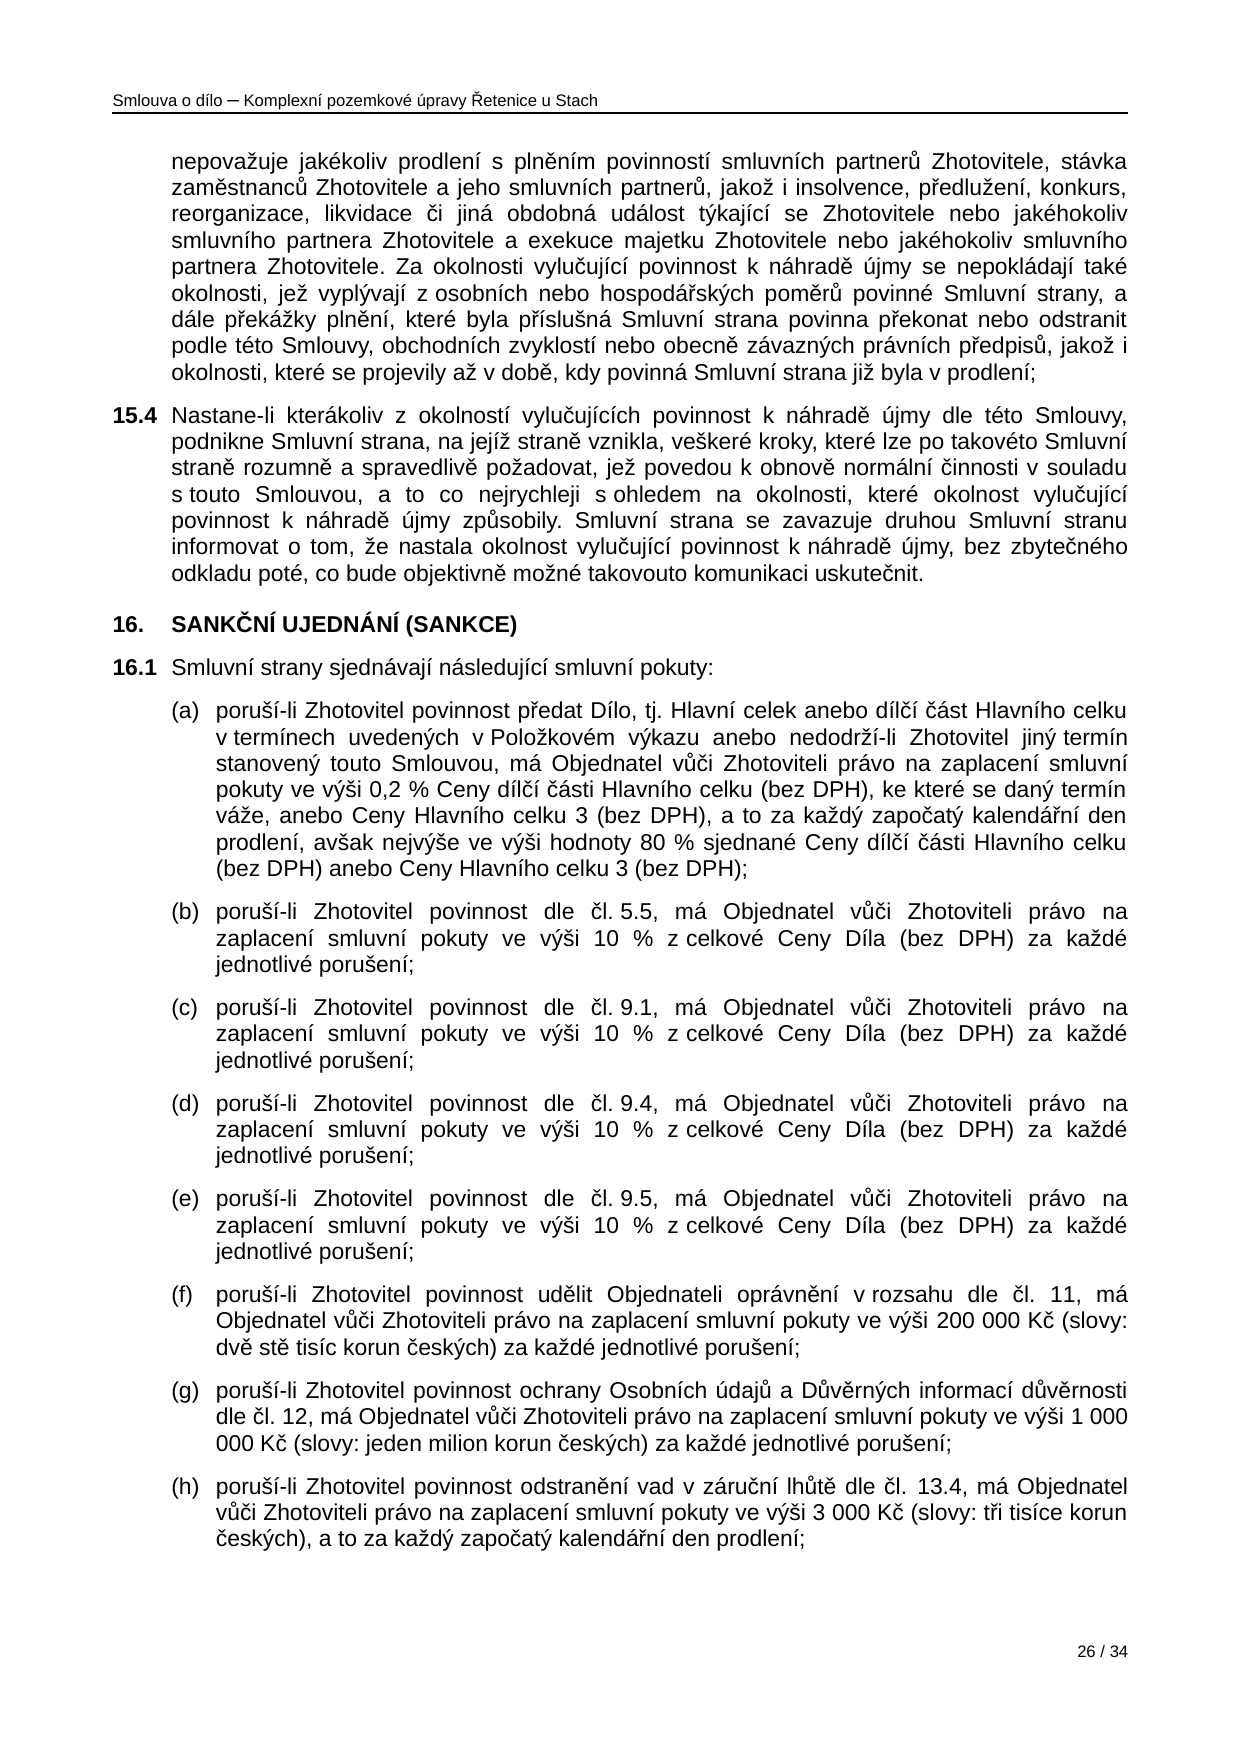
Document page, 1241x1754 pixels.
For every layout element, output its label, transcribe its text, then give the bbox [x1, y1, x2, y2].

list poruší-li Zhotovitel povinnost dle čl. 9.4, má Objednatel vůči Zhotoviteli právo na zaplacení smluvní pokuty ve výši 10 % z celkové Ceny Díla (bez DPH) za každé jednotlivé porušení; [171, 1090, 1128, 1169]
list poruší-li Zhotovitel povinnost dle čl. 9.5, má Objednatel vůči Zhotoviteli právo na zaplacení smluvní pokuty ve výši 10 % z celkové Ceny Díla (bez DPH) za každé jednotlivé porušení; [171, 1185, 1128, 1264]
text Smluvní strany sjednávají následující smluvní pokuty: [112, 654, 1128, 680]
list poruší-li Zhotovitel povinnost dle čl. 5.5, má Objednatel vůči Zhotoviteli právo na zaplacení smluvní pokuty ve výši 10 % z celkové Ceny Díla (bez DPH) za každé jednotlivé porušení; [171, 898, 1128, 977]
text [112, 148, 1128, 385]
text Nastane-li kterákoliv z okolností vylučujících povinnost k náhradě újmy dle této Smlouvy, podnikne Smluvní strana, na jejíž straně vznikla, veškeré kroky, které lze po takovéto Smluvní straně rozumně a spravedlivě požadovat, jež povedou k obnově normální činnosti v souladu s touto Smlouvou, a to co nejrychleji s ohledem na okolnosti, které okolnost vylučující povinnost k náhradě újmy způsobily. Smluvní strana se zavazuje druhou Smluvní stranu informovat o tom, že nastala okolnost vylučující povinnost k náhradě újmy, bez zbytečného odkladu poté, co bude objektivně možné takovouto komunikaci uskutečnit. [112, 402, 1128, 586]
text poruší-li Zhotovitel povinnost odstranění vad v záruční lhůtě dle čl. 13.4, má Objednatel vůči Zhotoviteli právo na zaplacení smluvní pokuty ve výši 3 000 Kč (slovy: tři tisíce korun českých), a to za každý započatý kalendářní den prodlení; [171, 1473, 1128, 1552]
list poruší-li Zhotovitel povinnost dle čl. 9.1, má Objednatel vůči Zhotoviteli právo na zaplacení smluvní pokuty ve výši 10 % z celkové Ceny Díla (bez DPH) za každé jednotlivé porušení; [171, 994, 1128, 1073]
list poruší-li Zhotovitel povinnost předat Dílo, tj. Hlavní celek anebo dílčí část Hlavního celku v termínech uvedených v Položkovém výkazu anebo nedodrží-li Zhotovitel jiný termín stanovený touto Smlouvou, má Objednatel vůči Zhotoviteli právo na zaplacení smluvní pokuty ve výši 0,2 % Ceny dílčí části Hlavního celku (bez DPH), ke které se daný termín váže, anebo Ceny Hlavního celku 3 (bez DPH), a to za každý započatý kalendářní den prodlení, avšak nejvýše ve výši hodnoty 80 % sjednané Ceny dílčí části Hlavního celku (bez DPH) anebo Ceny Hlavního celku 3 (bez DPH); [171, 697, 1128, 882]
text poruší-li Zhotovitel povinnost ochrany Osobních údajů a Důvěrných informací důvěrnosti dle čl. 12, má Objednatel vůči Zhotoviteli právo na zaplacení smluvní pokuty ve výši 1 000 000 Kč (slovy: jeden milion korun českých) za každé jednotlivé porušení; [171, 1377, 1128, 1456]
text Sankční ujednání (SANKCE) [112, 611, 1128, 637]
text poruší-li Zhotovitel povinnost udělit Objednateli oprávnění v rozsahu dle čl. 11, má Objednatel vůči Zhotoviteli právo na zaplacení smluvní pokuty ve výši 200 000 Kč (slovy: dvě stě tisíc korun českých) za každé jednotlivé porušení; [171, 1281, 1128, 1360]
